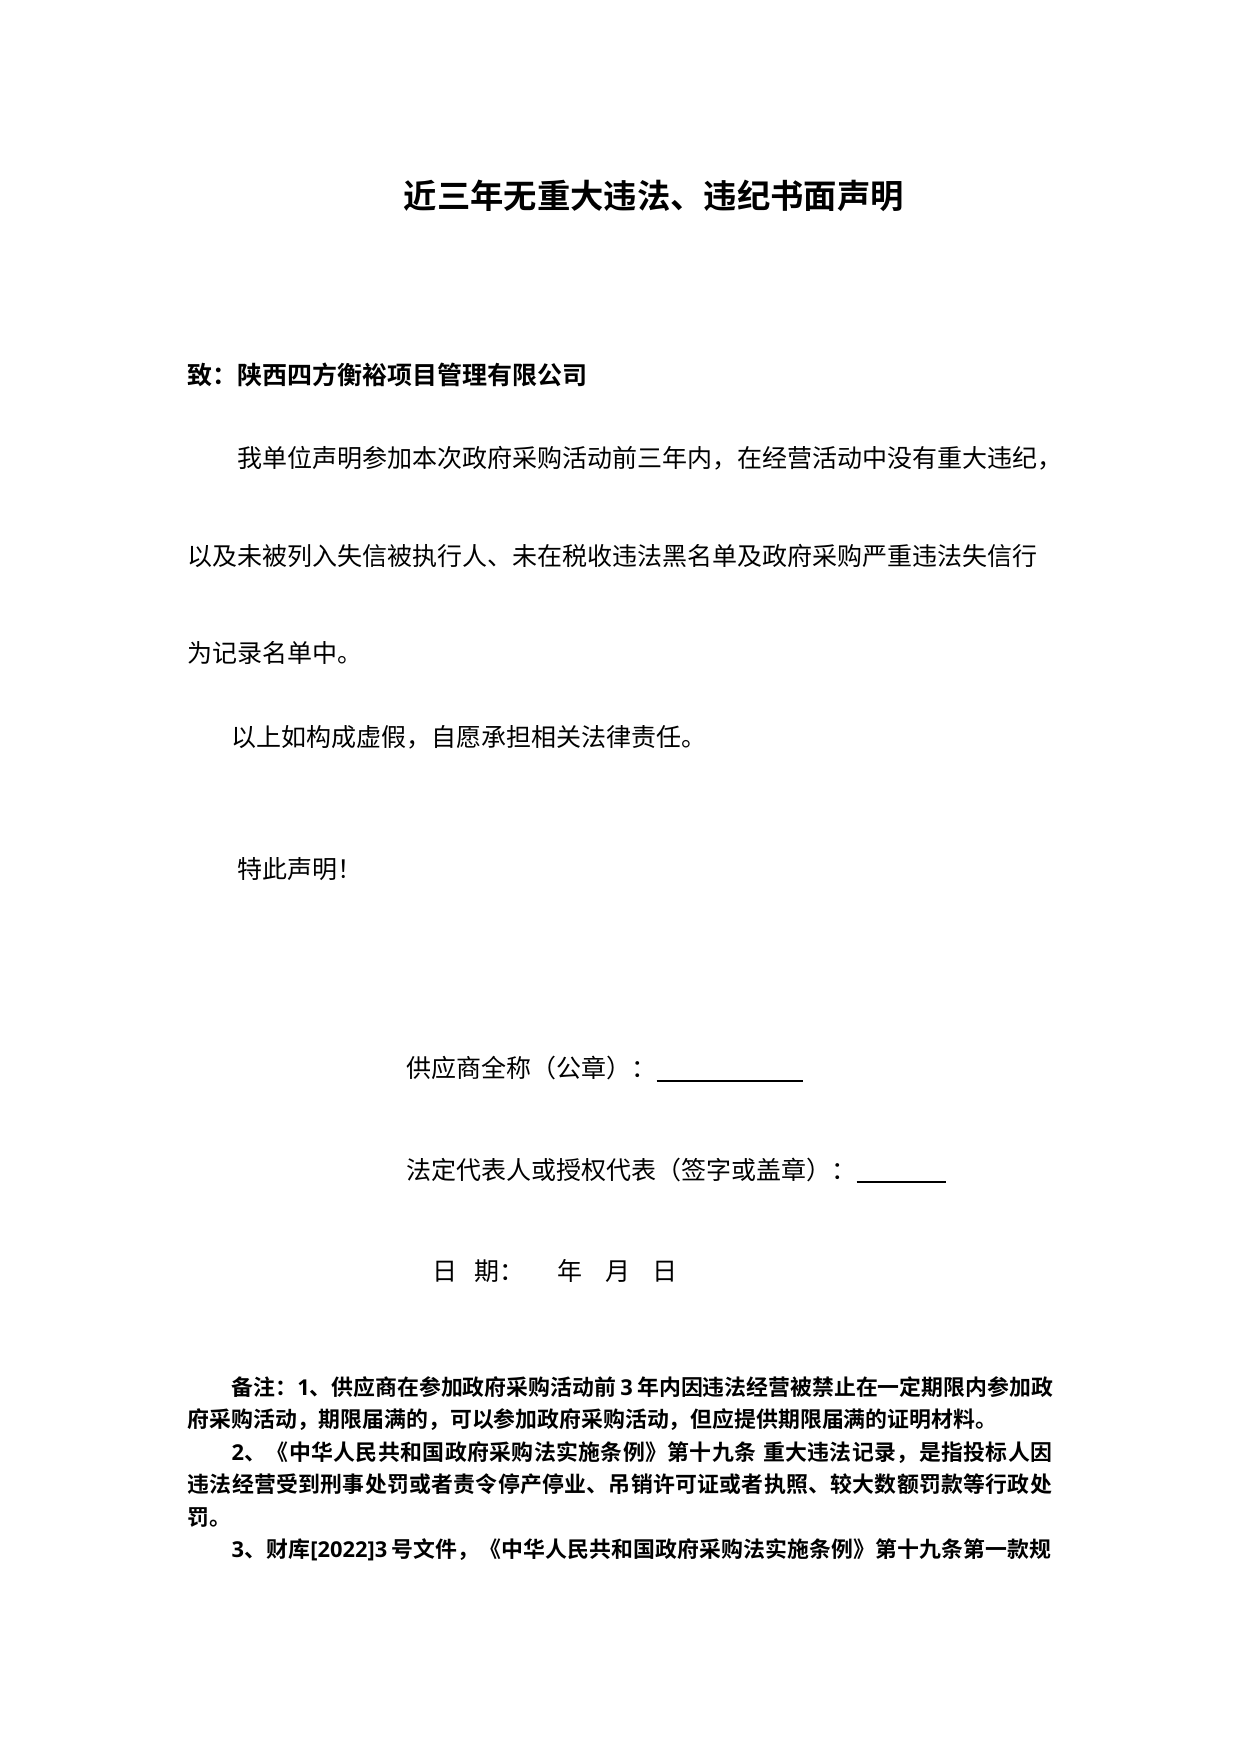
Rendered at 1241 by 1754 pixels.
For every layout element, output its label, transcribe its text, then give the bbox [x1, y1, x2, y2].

text 备注：1、供应商在参加政府采购活动前3年内因违法经营被禁止在一定期限内参加政府采购活动，期限届满的，可以参加政府采购活动，但应提供期限届满的证明材料。 [187, 1369, 1053, 1434]
text 2、《中华人民共和国政府采购法实施条例》第十九条 重大违法记录，是指投标人因违法经营受到刑事处罚或者责令停产停业、吊销许可证或者执照、较大数额罚款等行政处罚。 [187, 1434, 1053, 1532]
text 我单位声明参加本次政府采购活动前三年内，在经营活动中没有重大违纪，以及未被列入失信被执行人、未在税收违法黑名单及政府采购严重违法失信行为记录名单中。 [187, 424, 1053, 684]
text 日 期： 年 月 日 [187, 1237, 1053, 1302]
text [187, 1532, 1053, 1564]
text 致：陕西四方衡裕项目管理有限公司 [187, 341, 1053, 406]
text 法定代表人或授权代表（签字或盖章）： [187, 1136, 1053, 1201]
text 近三年无重大违法、违纪书面声明 [187, 162, 1053, 227]
text 以上如构成虚假，自愿承担相关法律责任。 [187, 703, 1053, 768]
text 特此声明！ [187, 835, 1053, 900]
text 供应商全称（公章）： [187, 1034, 1053, 1099]
